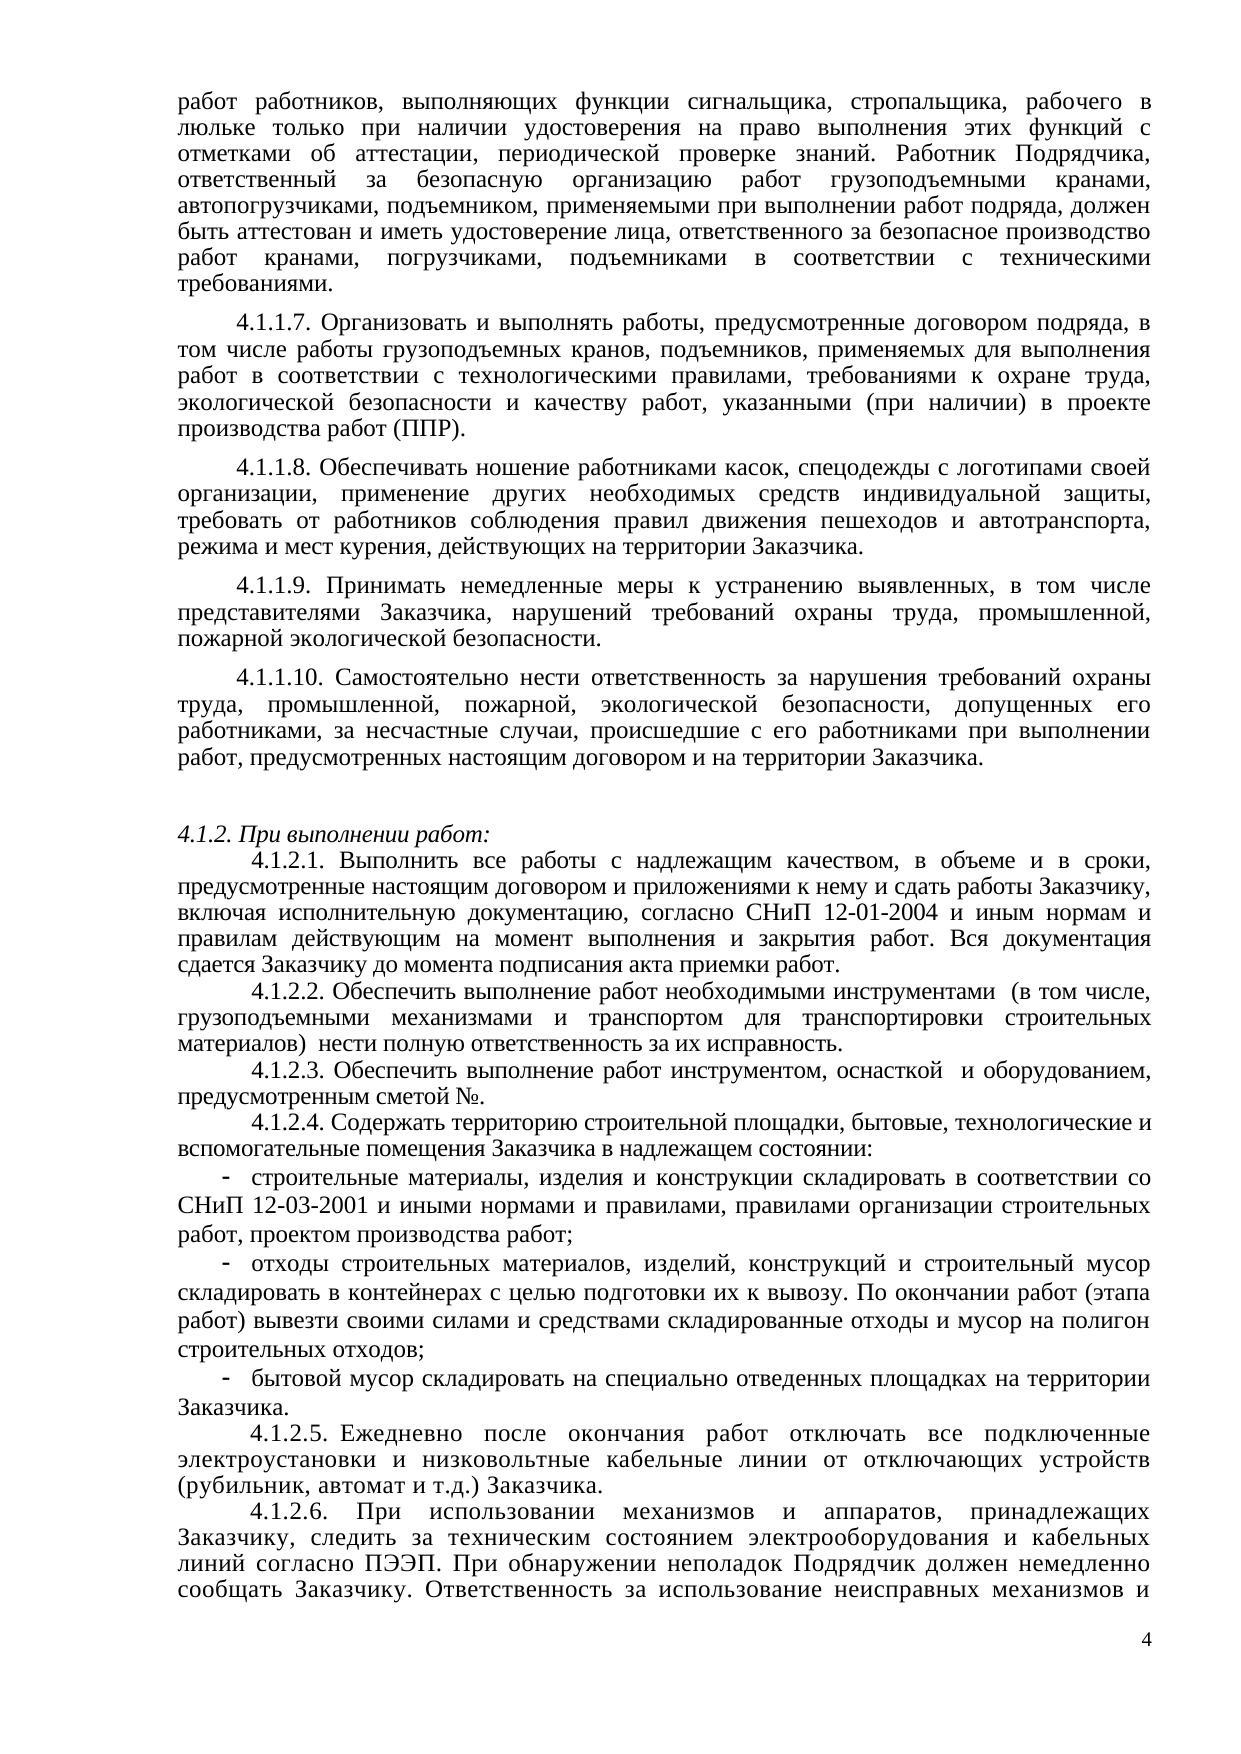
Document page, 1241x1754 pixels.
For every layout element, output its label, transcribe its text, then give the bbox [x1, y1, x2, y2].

text 4.1.1.8. Обеспечивать ношение работниками касок, спецодежды с логотипами своей организации, применение других необходимых средств индивидуальной защиты, требовать от работников соблюдения правил движения пешеходов и автотранспорта, режима и мест курения, действующих на территории Заказчика. [177, 454, 1152, 560]
text 4.1.1.9. Принимать немедленные меры к устранению выявленных, в том числе представителями Заказчика, нарушений требований охраны труда, промышленной, пожарной экологической безопасности. [177, 573, 1152, 652]
text 4.1.2.2. Обеспечить выполнение работ необходимыми инструментами (в том числе, грузоподъемными механизмами и транспортом для транспортировки строительных материалов) нести полную ответственность за их исправность. [177, 978, 1152, 1057]
list строительные материалы, изделия и конструкции складировать в соответствии со СНиП 12-03-2001 и иными нормами и правилами, правилами организации строительных работ, проектом производства работ; [177, 1162, 1152, 1248]
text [177, 1499, 1152, 1603]
list бытовой мусор складировать на специально отведенных площадках на территории Заказчика. [177, 1363, 1152, 1421]
text 4.1.1.7. Организовать и выполнять работы, предусмотренные договором подряда, в том числе работы грузоподъемных кранов, подъемников, применяемых для выполнения работ в соответствии с технологическими правилами, требованиями к охране труда, экологической безопасности и качеству работ, указанными (при наличии) в проекте производства работ (ППР). [177, 309, 1152, 442]
text 4.1.2. При выполнении работ: [177, 822, 1152, 848]
text 4.1.2.5. Ежедневно после окончания работ отключать все подключенные электроустановки и низковольтные кабельные линии от отключающих устройств (рубильник, автомат и т.д.) Заказчика. [177, 1421, 1152, 1499]
text 4.1.1.10. Самостоятельно нести ответственность за нарушения требований охраны труда, промышленной, пожарной, экологической безопасности, допущенных его работниками, за несчастные случаи, происшедшие с его работниками при выполнении работ, предусмотренных настоящим договором и на территории Заказчика. [177, 664, 1152, 770]
list отходы строительных материалов, изделий, конструкций и строительный мусор складировать в контейнерах с целью подготовки их к вывозу. По окончании работ (этапа работ) вывезти своими силами и средствами складированные отходы и мусор на полигон строительных отходов; [177, 1248, 1152, 1363]
text 4.1.2.3. Обеспечить выполнение работ инструментом, оснасткой и оборудованием, предусмотренным сметой №. [177, 1057, 1152, 1109]
text 4.1.2.1. Выполнить все работы с надлежащим качеством, в объеме и в сроки, предусмотренные настоящим договором и приложениями к нему и сдать работы Заказчику, включая исполнительную документацию, согласно СНиП 12-01-2004 и иным нормам и правилам действующим на момент выполнения и закрытия работ. Вся документация сдается Заказчику до момента подписания акта приемки работ. [177, 848, 1152, 978]
text 4.1.2.4. Содержать территорию строительной площадки, бытовые, технологические и вспомогательные помещения Заказчика в надлежащем состоянии: [177, 1110, 1152, 1162]
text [177, 89, 1152, 297]
